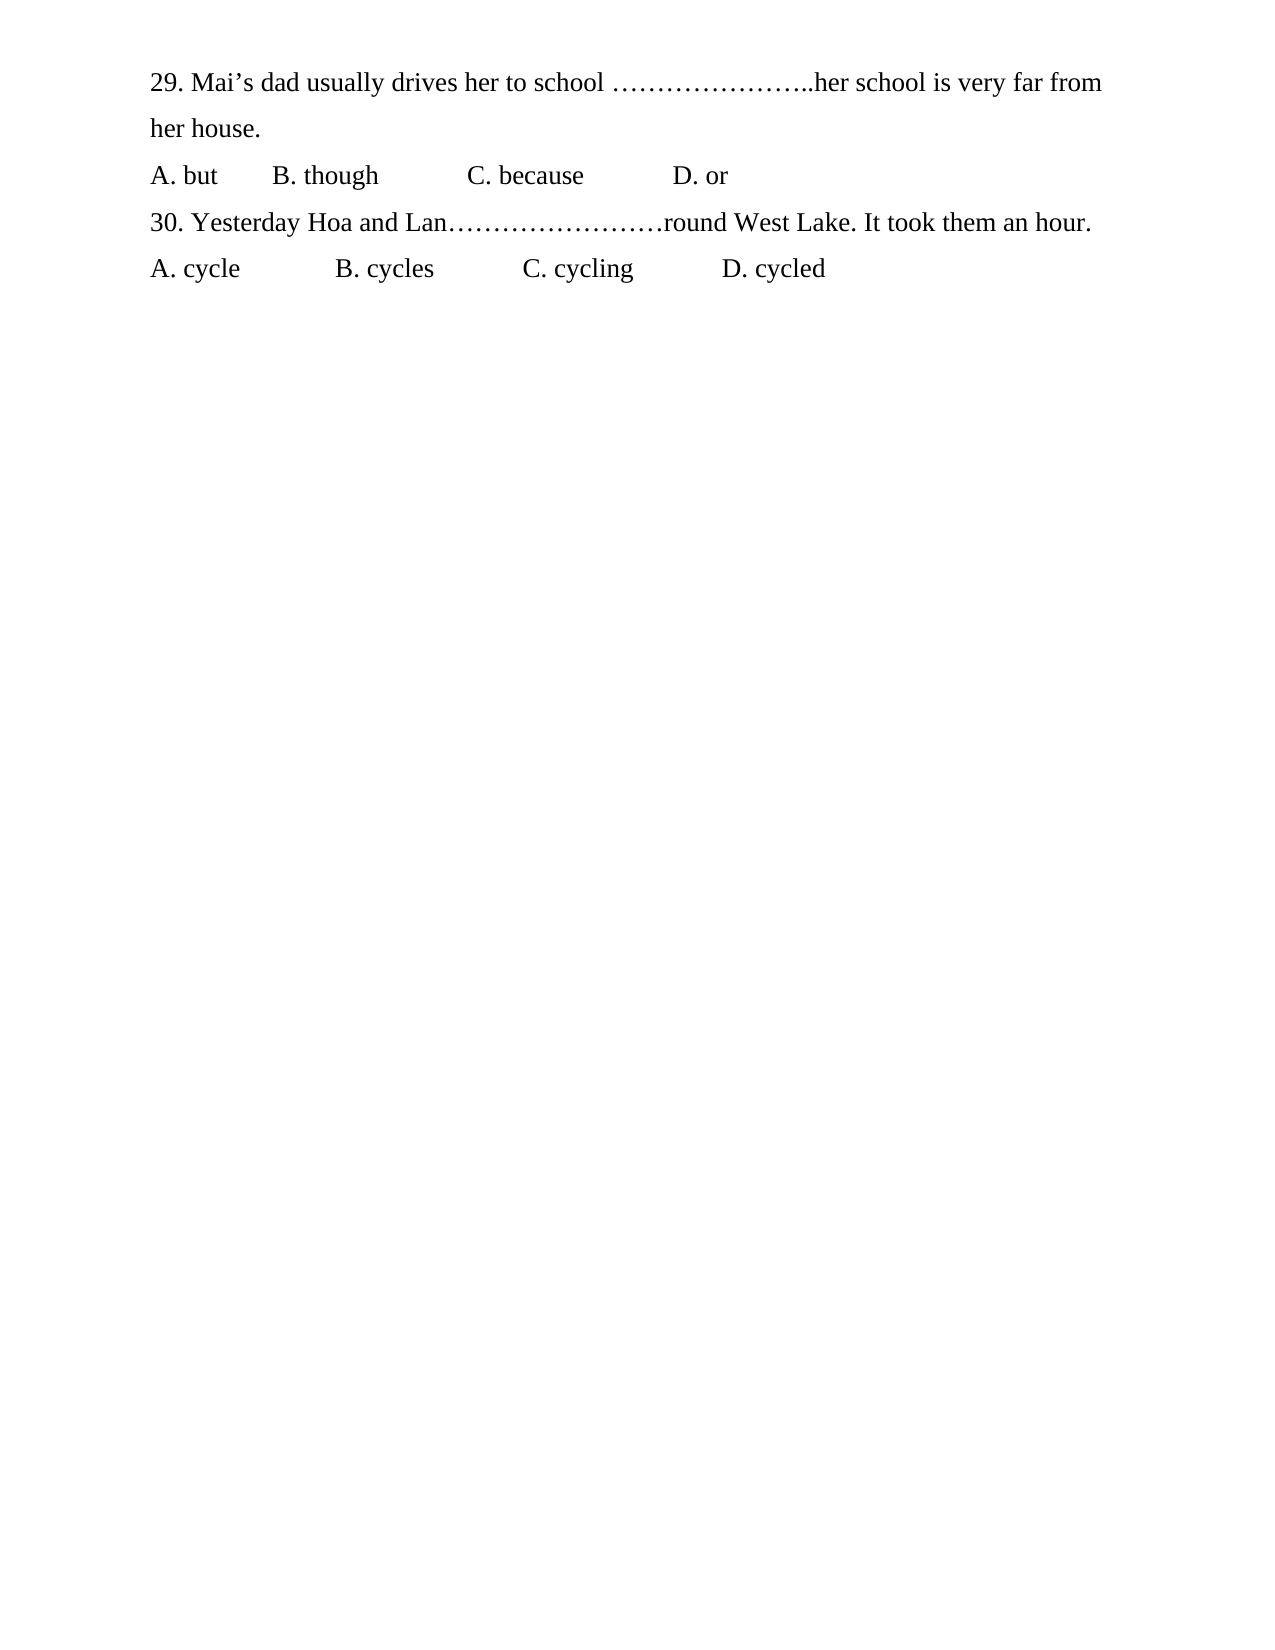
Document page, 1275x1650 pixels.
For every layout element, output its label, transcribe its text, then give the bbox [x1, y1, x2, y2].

text A. cycle B. cycles C. cycling D. cycled [150, 252, 1125, 283]
text 30. Yesterday Hoa and Lan……………………round West Lake. It took them an hour. [150, 206, 1125, 237]
text 29. Mai’s dad usually drives her to school …………………..her school is very far from her house. [150, 66, 1125, 143]
text A. but B. though C. because D. or [150, 159, 1125, 190]
